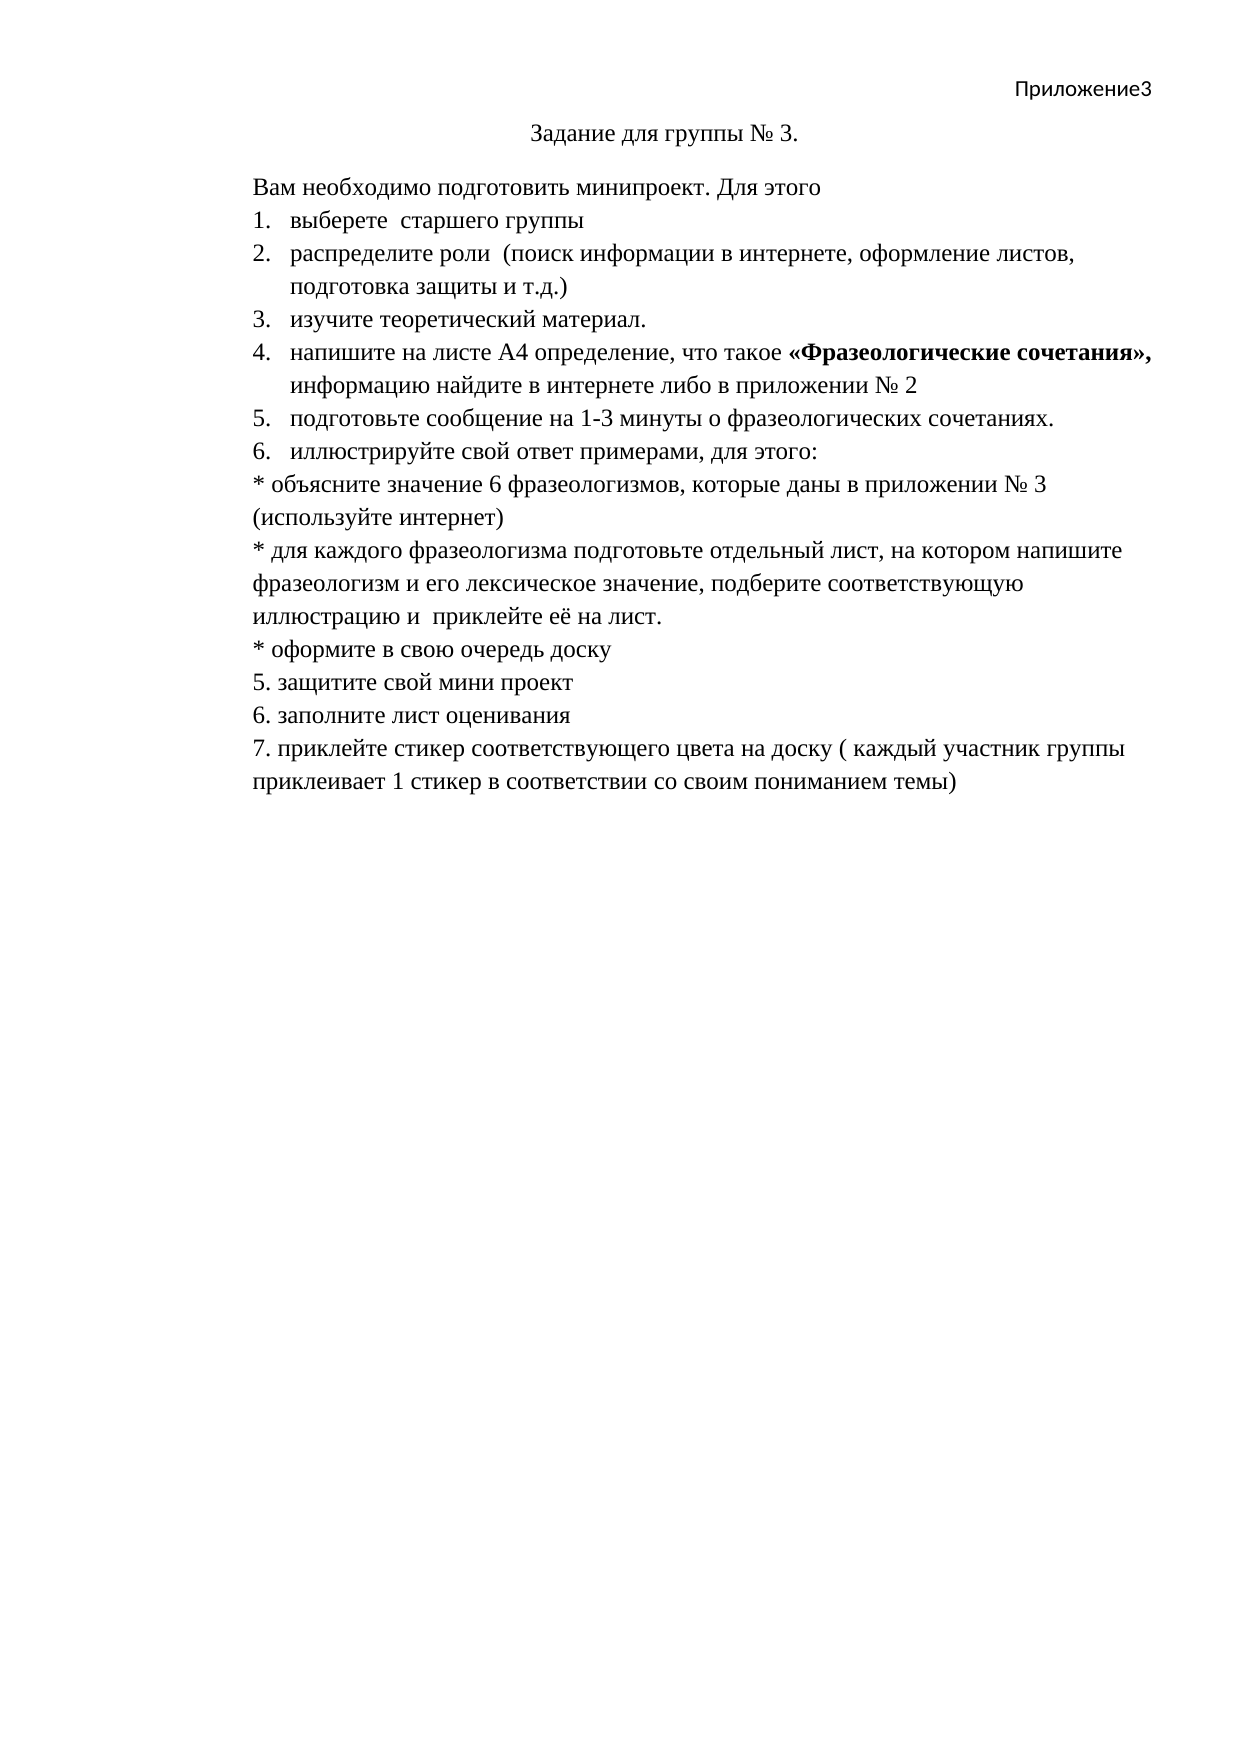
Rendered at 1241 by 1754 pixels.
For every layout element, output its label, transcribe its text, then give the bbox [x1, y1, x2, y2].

list иллюстрируйте свой ответ примерами, для этого: [252, 436, 1152, 465]
list * объясните значение 6 фразеологизмов, которые даны в приложении № 3 (используйте интернет) [252, 469, 1152, 531]
list распределите роли (поиск информации в интернете, оформление листов, подготовка защиты и т.д.) [252, 238, 1152, 300]
text Задание для группы № 3. [177, 118, 1152, 147]
list 7. приклейте стикер соответствующего цвета на доску ( каждый участник группы приклеивает 1 стикер в соответствии со своим пониманием темы) [252, 733, 1152, 795]
list * для каждого фразеологизма подготовьте отдельный лист, на котором напишите фразеологизм и его лексическое значение, подберите соответствующую иллюстрацию и приклейте её на лист. [252, 535, 1152, 630]
list напишите на листе А4 определение, что такое «Фразеологические сочетания», информацию найдите в интернете либо в приложении № 2 [252, 337, 1152, 399]
list 6. заполните лист оценивания [252, 700, 1152, 729]
list изучите теоретический материал. [252, 304, 1152, 333]
list Вам необходимо подготовить минипроект. Для этого [252, 172, 1152, 201]
list выберете старшего группы [252, 205, 1152, 234]
list 5. защитите свой мини проект [252, 667, 1152, 696]
list * оформите в свою очередь доску [252, 634, 1152, 663]
list подготовьте сообщение на 1-3 минуты о фразеологических сочетаниях. [252, 403, 1152, 432]
